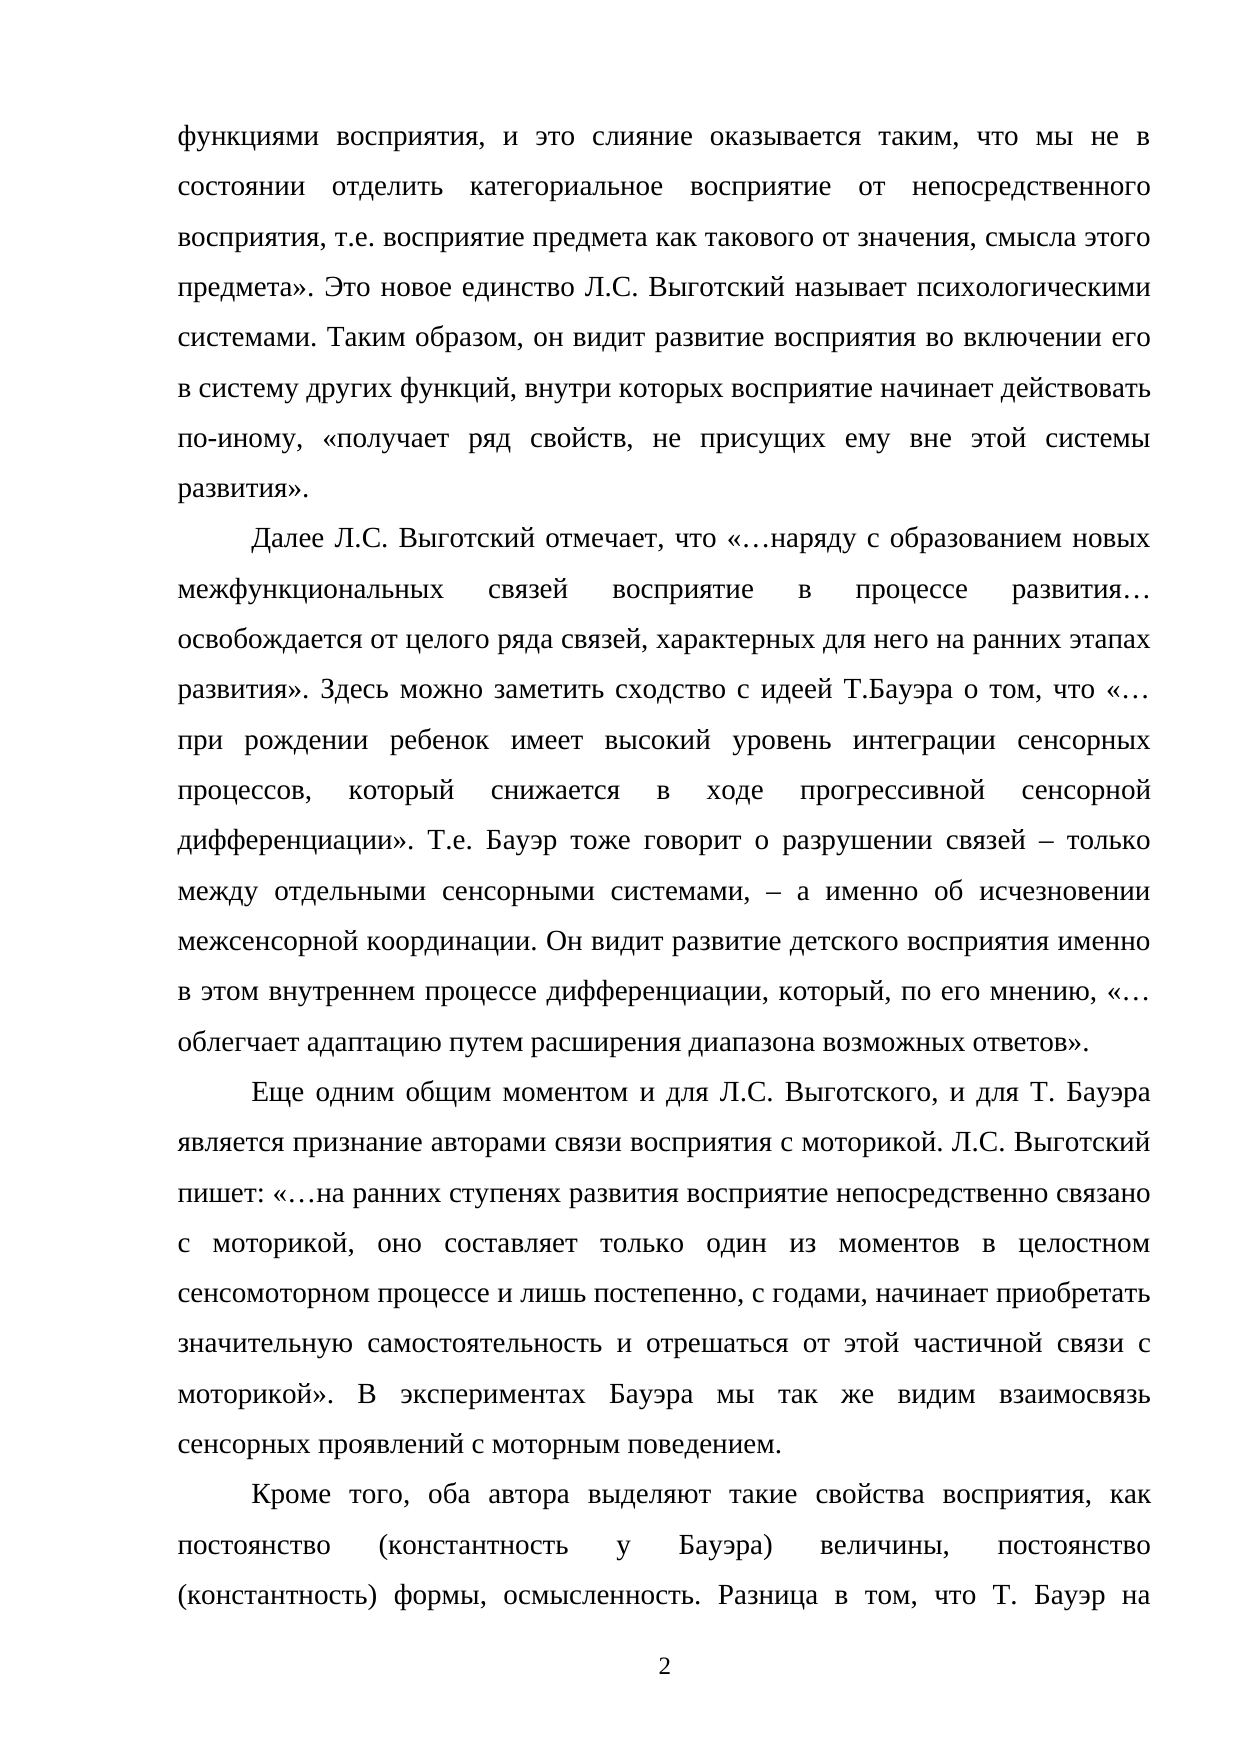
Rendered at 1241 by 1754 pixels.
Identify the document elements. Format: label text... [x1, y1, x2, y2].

text Далее Л.С. Выготский отмечает, что «…наряду с образованием новых межфункциональных связей восприятие в процессе развития… освобождается от целого ряда связей, характерных для него на ранних этапах развития». Здесь можно заметить сходство с идеей Т.Бауэра о том, что «…при рождении ребенок имеет высокий уровень интеграции сенсорных процессов, который снижается в ходе прогрессивной сенсорной дифференциации». Т.е. Бауэр тоже говорит о разрушении связей – только между отдельными сенсорными системами, – а именно об исчезновении межсенсорной координации. Он видит развитие детского восприятия именно в этом внутреннем процессе дифференциации, который, по его мнению, «…облегчает адаптацию путем расширения диапазона возможных ответов». [177, 521, 1152, 1057]
text Еще одним общим моментом и для Л.С. Выготского, и для Т. Бауэра является признание авторами связи восприятия с моторикой. Л.С. Выготский пишет: «…на ранних ступенях развития восприятие непосредственно связано с моторикой, оно составляет только один из моментов в целостном сенсомоторном процессе и лишь постепенно, с годами, начинает приобретать значительную самостоятельность и отрешаться от этой частичной связи с моторикой». В экспериментах Бауэра мы так же видим взаимосвязь сенсорных проявлений с моторным поведением. [177, 1074, 1152, 1460]
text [177, 1477, 1152, 1611]
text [177, 118, 1152, 504]
